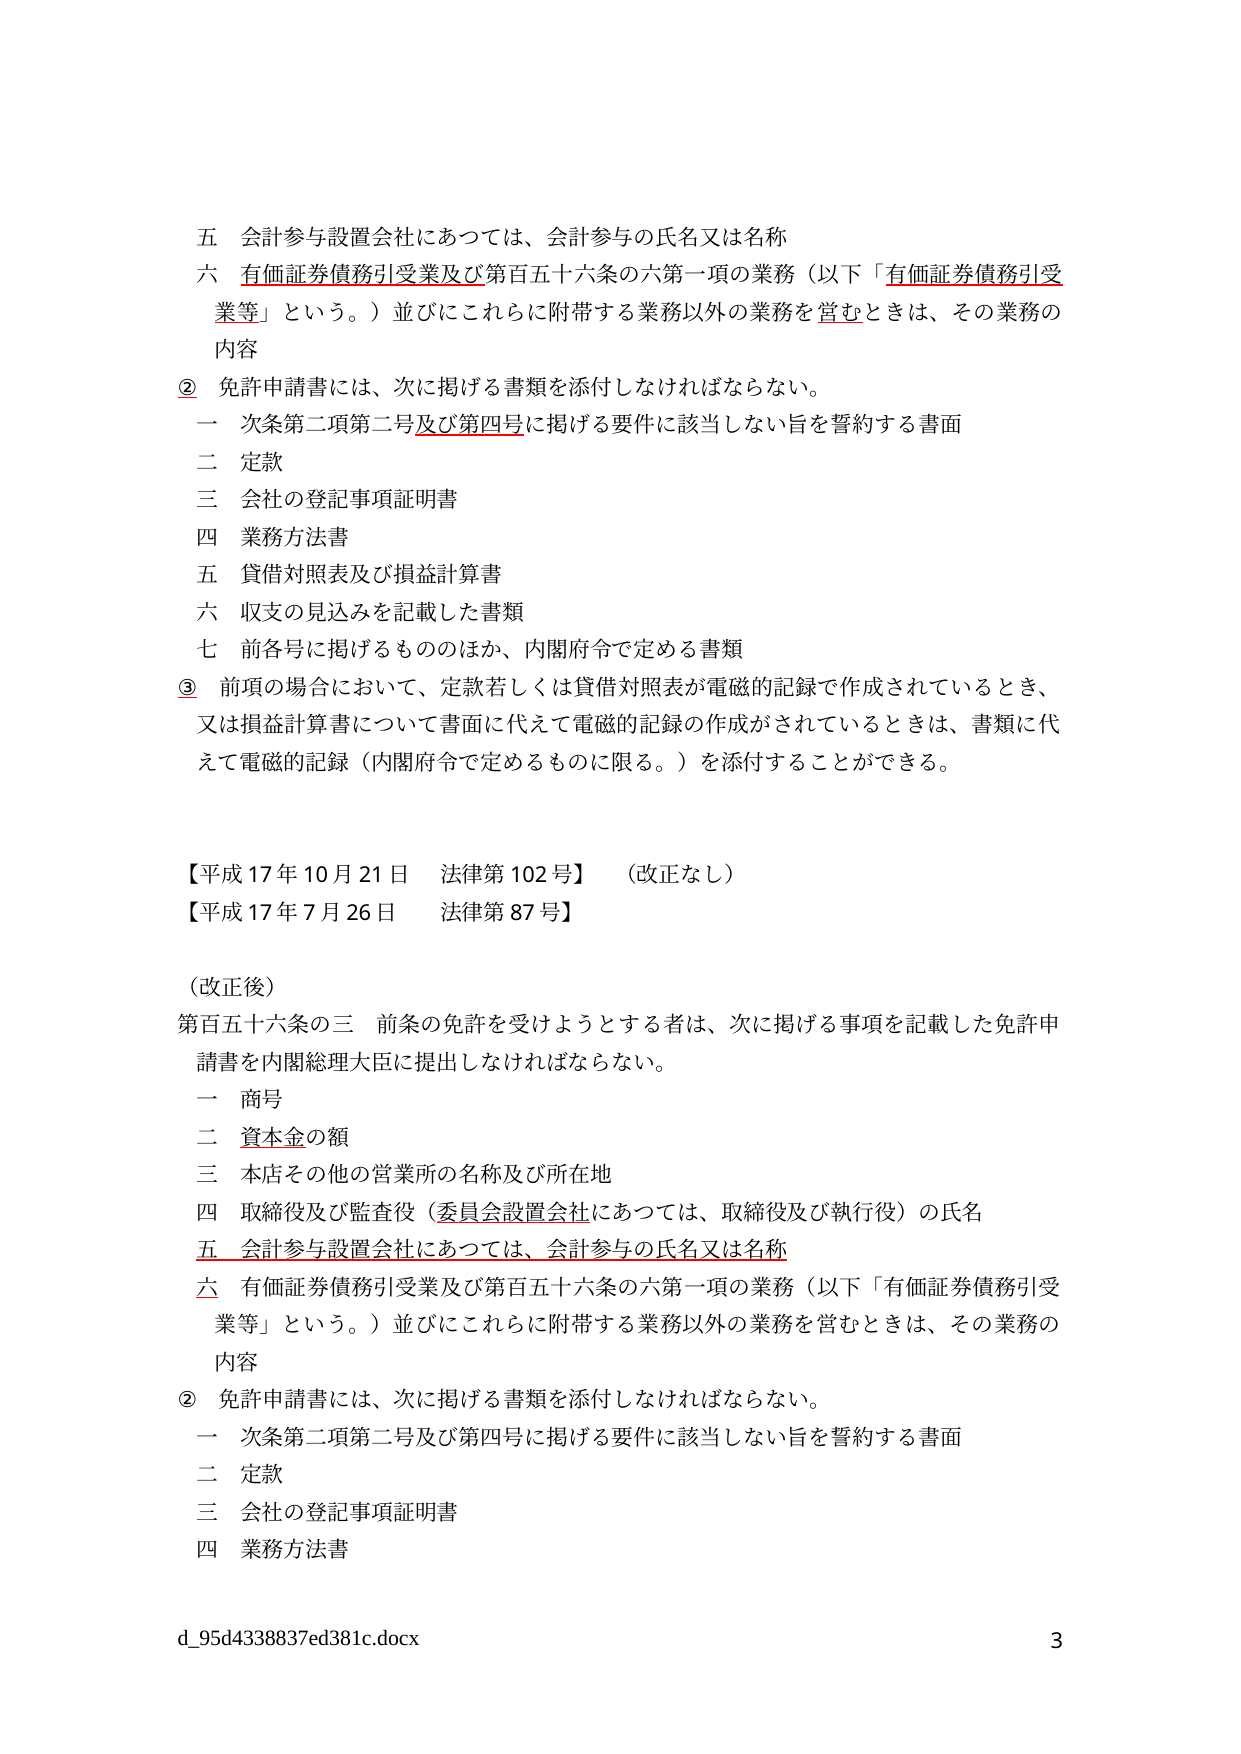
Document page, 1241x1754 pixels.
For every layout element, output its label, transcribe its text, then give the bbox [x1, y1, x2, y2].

text 四 取締役及び監査役（委員会設置会社にあつては、取締役及び執行役）の氏名 [196, 1192, 1063, 1229]
text 三 会社の登記事項証明書 [196, 1492, 1063, 1529]
text 三 本店その他の営業所の名称及び所在地 [196, 1154, 1063, 1192]
text 三 会社の登記事項証明書 [196, 479, 1063, 517]
text 二 定款 [196, 442, 1063, 479]
text 二 資本金の額 [196, 1117, 1063, 1154]
text ② 免許申請書には、次に掲げる書類を添付しなければならない。 [177, 1379, 1063, 1417]
text 四 業務方法書 [196, 1529, 1063, 1567]
text 五 会計参与設置会社にあつては、会計参与の氏名又は名称 [196, 217, 1063, 254]
text 六 収支の見込みを記載した書類 [196, 592, 1063, 629]
text 五 貸借対照表及び損益計算書 [196, 554, 1063, 592]
text 五 会計参与設置会社にあつては、会計参与の氏名又は名称 [196, 1229, 1063, 1267]
text 【平成17年7月26日 法律第87号】 [177, 892, 1063, 929]
text ③ 前項の場合において、定款若しくは貸借対照表が電磁的記録で作成されているとき、又は損益計算書について書面に代えて電磁的記録の作成がされているときは、書類に代えて電磁的記録（内閣府令で定めるものに限る。）を添付することができる。 [177, 667, 1063, 779]
text 六 有価証券債務引受業及び第百五十六条の六第一項の業務（以下「有価証券債務引受業等」という。）並びにこれらに附帯する業務以外の業務を営むときは、その業務の内容 [196, 254, 1063, 367]
text 第百五十六条の三 前条の免許を受けようとする者は、次に掲げる事項を記載した免許申請書を内閣総理大臣に提出しなければならない。 [177, 1004, 1063, 1079]
text 四 業務方法書 [196, 517, 1063, 554]
text （改正後） [177, 967, 1063, 1004]
text 一 次条第二項第二号及び第四号に掲げる要件に該当しない旨を誓約する書面 [196, 404, 1063, 442]
text 六 有価証券債務引受業及び第百五十六条の六第一項の業務（以下「有価証券債務引受業等」という。）並びにこれらに附帯する業務以外の業務を営むときは、その業務の内容 [196, 1267, 1063, 1379]
text 七 前各号に掲げるもののほか、内閣府令で定める書類 [196, 629, 1063, 667]
text ② 免許申請書には、次に掲げる書類を添付しなければならない。 [177, 367, 1063, 404]
text 【平成17年10月21日 法律第102号】 （改正なし） [177, 854, 1063, 892]
text 一 次条第二項第二号及び第四号に掲げる要件に該当しない旨を誓約する書面 [196, 1417, 1063, 1454]
text 一 商号 [196, 1079, 1063, 1117]
text 二 定款 [196, 1454, 1063, 1492]
